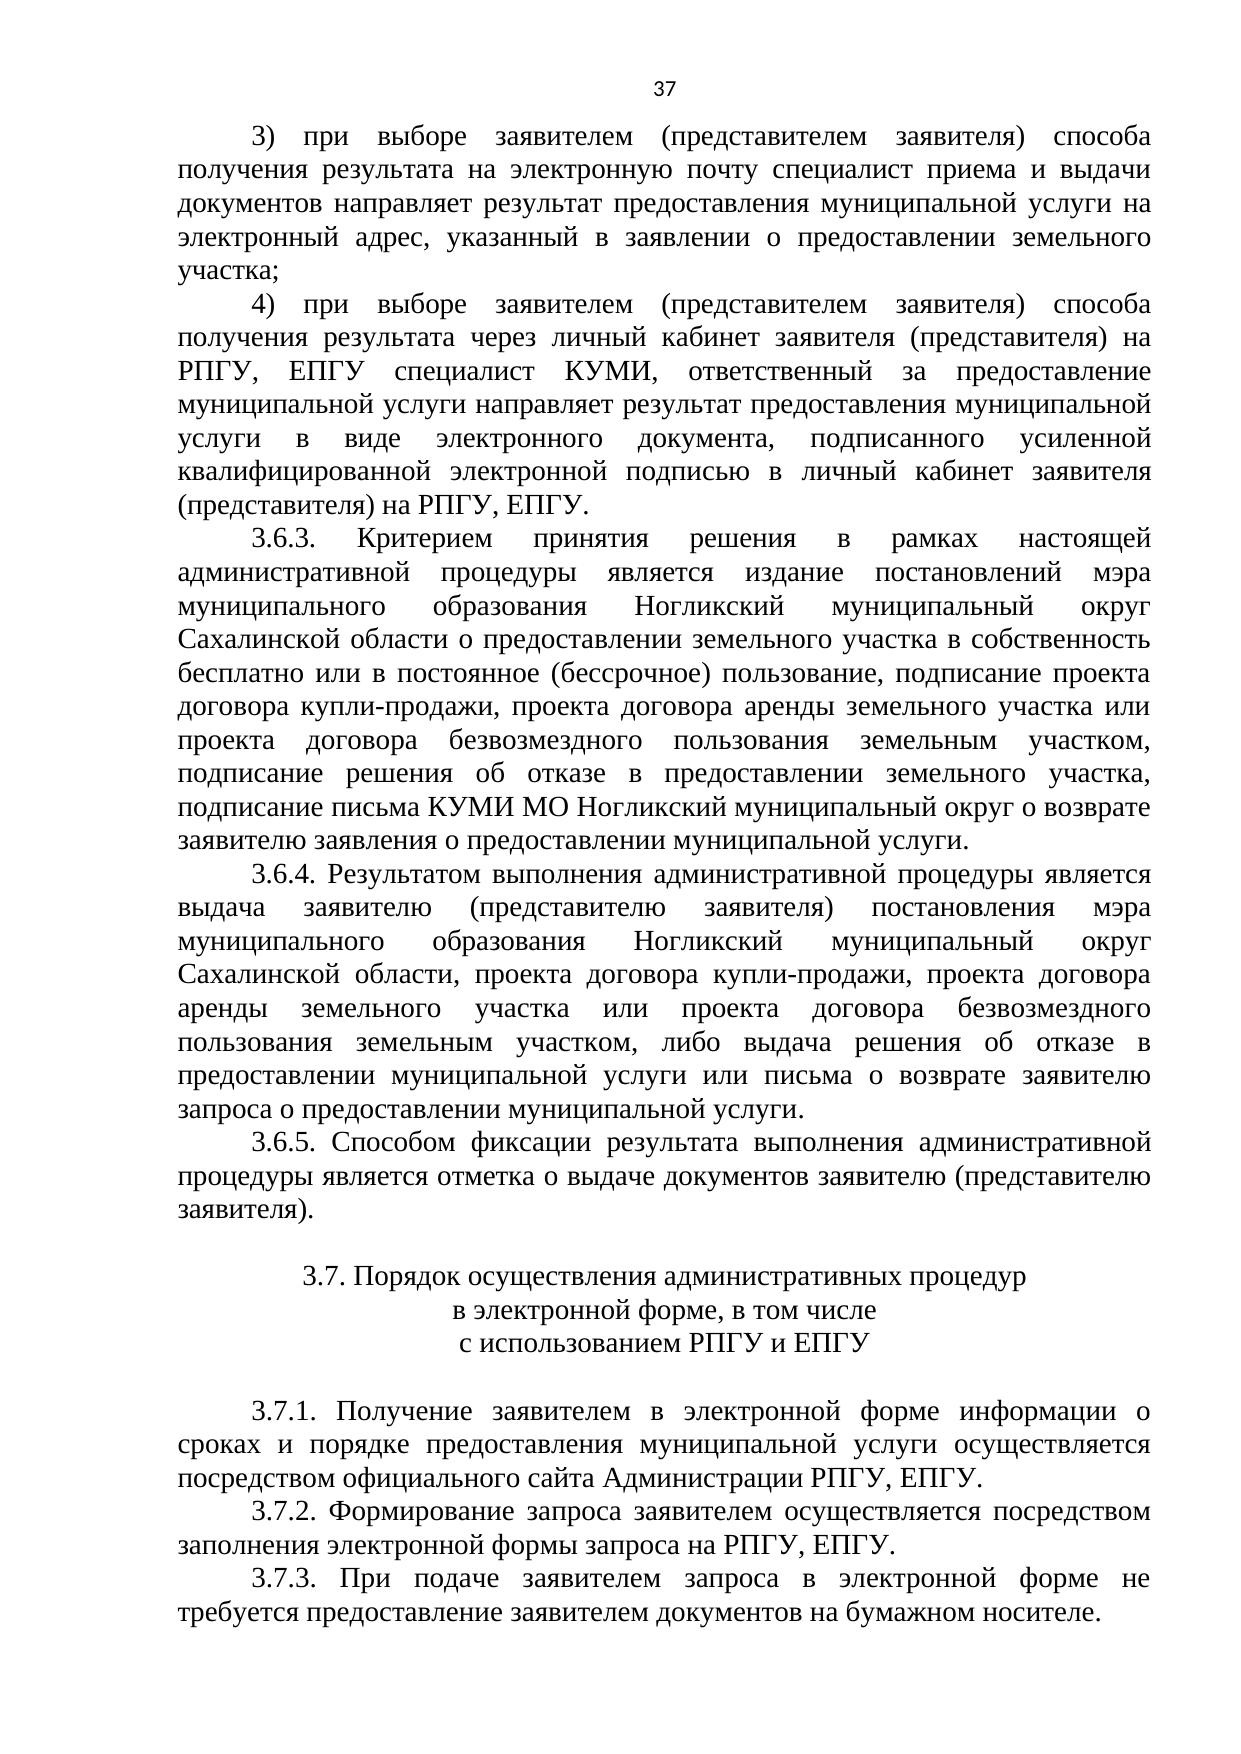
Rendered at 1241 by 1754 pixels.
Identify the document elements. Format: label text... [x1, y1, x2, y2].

text с использованием РПГУ и ЕПГУ [177, 1326, 1152, 1359]
text 3.7.2. Формирование запроса заявителем осуществляется посредством заполнения электронной формы запроса на РПГУ, ЕПГУ. [177, 1493, 1152, 1560]
text 3.6.3. Критерием принятия решения в рамках настоящей административной процедуры является издание постановлений мэра муниципального образования Ногликский муниципальный округ Сахалинской области о предоставлении земельного участка в собственность бесплатно или в постоянное (бессрочное) пользование, подписание проекта договора купли-продажи, проекта договора аренды земельного участка или проекта договора безвозмездного пользования земельным участком, подписание решения об отказе в предоставлении земельного участка, подписание письма КУМИ МО Ногликский муниципальный округ о возврате заявителю заявления о предоставлении муниципальной услуги. [177, 521, 1152, 856]
text 3.7.1. Получение заявителем в электронной форме информации о сроках и порядке предоставления муниципальной услуги осуществляется посредством официального сайта Администрации РПГУ, ЕПГУ. [177, 1393, 1152, 1493]
text 3.7. Порядок осуществления административных процедур [177, 1258, 1152, 1292]
text 3.6.4. Результатом выполнения административной процедуры является выдача заявителю (представителю заявителя) постановления мэра муниципального образования Ногликский муниципальный округ Сахалинской области, проекта договора купли-продажи, проекта договора аренды земельного участка или проекта договора безвозмездного пользования земельным участком, либо выдача решения об отказе в предоставлении муниципальной услуги или письма о возврате заявителю запроса о предоставлении муниципальной услуги. [177, 856, 1152, 1124]
text в электронной форме, в том числе [177, 1292, 1152, 1326]
text 3.6.5. Способом фиксации результата выполнения административной процедуры является отметка о выдаче документов заявителю (представителю заявителя). [177, 1124, 1152, 1225]
text 3.7.3. При подаче заявителем запроса в электронной форме не требуется предоставление заявителем документов на бумажном носителе. [177, 1560, 1152, 1627]
text 3) при выборе заявителем (представителем заявителя) способа получения результата на электронную почту специалист приема и выдачи документов направляет результат предоставления муниципальной услуги на электронный адрес, указанный в заявлении о предоставлении земельного участка; [177, 118, 1152, 286]
text 4) при выборе заявителем (представителем заявителя) способа получения результата через личный кабинет заявителя (представителя) на РПГУ, ЕПГУ специалист КУМИ, ответственный за предоставление муниципальной услуги направляет результат предоставления муниципальной услуги в виде электронного документа, подписанного усиленной квалифицированной электронной подписью в личный кабинет заявителя (представителя) на РПГУ, ЕПГУ. [177, 286, 1152, 521]
